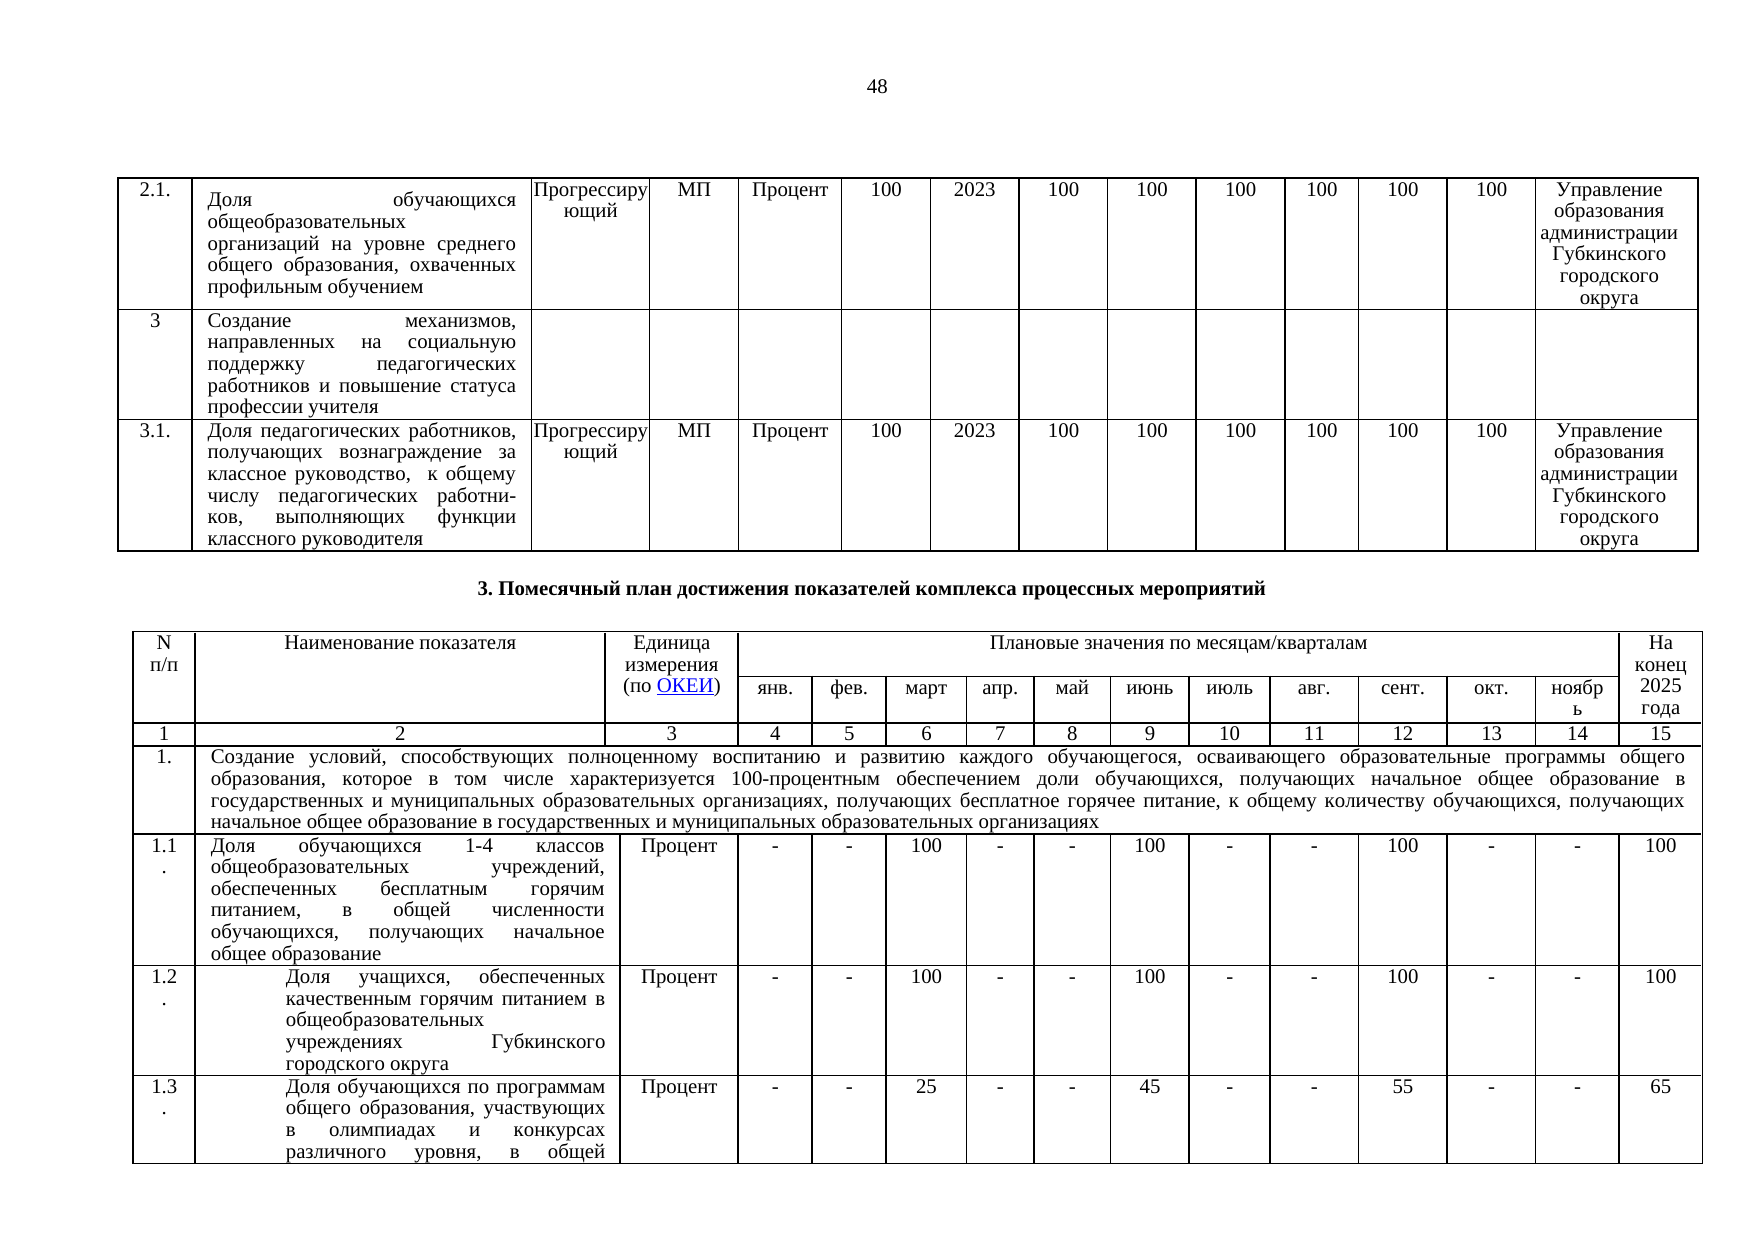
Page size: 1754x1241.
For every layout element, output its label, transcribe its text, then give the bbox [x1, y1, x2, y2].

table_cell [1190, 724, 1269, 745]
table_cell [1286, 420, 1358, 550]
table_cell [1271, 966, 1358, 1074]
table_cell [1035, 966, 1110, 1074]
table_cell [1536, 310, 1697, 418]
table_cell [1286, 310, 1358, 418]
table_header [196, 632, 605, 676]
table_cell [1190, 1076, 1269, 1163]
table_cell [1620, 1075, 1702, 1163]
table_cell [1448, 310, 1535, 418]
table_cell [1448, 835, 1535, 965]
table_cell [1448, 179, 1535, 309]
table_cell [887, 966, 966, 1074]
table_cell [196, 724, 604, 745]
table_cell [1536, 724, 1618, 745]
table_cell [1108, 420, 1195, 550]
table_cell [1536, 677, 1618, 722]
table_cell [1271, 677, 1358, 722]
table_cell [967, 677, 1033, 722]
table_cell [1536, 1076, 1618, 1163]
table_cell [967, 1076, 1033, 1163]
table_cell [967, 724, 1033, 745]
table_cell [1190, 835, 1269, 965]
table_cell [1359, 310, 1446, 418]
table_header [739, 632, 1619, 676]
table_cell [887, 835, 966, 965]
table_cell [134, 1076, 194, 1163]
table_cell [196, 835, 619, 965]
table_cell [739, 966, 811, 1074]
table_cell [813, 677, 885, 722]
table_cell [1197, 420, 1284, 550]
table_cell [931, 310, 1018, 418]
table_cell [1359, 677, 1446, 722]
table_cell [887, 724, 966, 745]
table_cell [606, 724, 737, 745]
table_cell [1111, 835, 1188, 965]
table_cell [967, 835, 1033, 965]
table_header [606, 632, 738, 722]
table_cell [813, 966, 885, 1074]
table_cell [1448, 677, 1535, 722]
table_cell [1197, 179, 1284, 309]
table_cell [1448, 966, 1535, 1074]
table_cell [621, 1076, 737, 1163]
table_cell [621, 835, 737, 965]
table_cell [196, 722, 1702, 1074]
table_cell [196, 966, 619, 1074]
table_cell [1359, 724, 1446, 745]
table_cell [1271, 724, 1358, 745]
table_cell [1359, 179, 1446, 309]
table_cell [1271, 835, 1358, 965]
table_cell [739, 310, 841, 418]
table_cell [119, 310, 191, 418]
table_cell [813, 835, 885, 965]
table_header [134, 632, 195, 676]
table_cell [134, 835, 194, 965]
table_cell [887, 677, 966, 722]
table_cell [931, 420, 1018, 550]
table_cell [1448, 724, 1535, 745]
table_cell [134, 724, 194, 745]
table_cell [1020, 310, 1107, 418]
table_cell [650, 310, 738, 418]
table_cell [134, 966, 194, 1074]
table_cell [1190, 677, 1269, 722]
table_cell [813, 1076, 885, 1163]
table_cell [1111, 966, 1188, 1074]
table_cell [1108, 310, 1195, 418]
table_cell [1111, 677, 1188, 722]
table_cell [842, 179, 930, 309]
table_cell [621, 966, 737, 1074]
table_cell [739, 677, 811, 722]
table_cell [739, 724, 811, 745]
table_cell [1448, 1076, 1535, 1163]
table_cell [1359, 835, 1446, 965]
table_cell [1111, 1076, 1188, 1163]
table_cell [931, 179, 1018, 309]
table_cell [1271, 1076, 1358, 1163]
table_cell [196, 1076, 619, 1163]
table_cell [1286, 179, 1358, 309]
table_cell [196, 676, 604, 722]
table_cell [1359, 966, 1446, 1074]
subtitle 3. Помесячный план достижения показателей комплекса процессных мероприятий [118, 576, 1636, 631]
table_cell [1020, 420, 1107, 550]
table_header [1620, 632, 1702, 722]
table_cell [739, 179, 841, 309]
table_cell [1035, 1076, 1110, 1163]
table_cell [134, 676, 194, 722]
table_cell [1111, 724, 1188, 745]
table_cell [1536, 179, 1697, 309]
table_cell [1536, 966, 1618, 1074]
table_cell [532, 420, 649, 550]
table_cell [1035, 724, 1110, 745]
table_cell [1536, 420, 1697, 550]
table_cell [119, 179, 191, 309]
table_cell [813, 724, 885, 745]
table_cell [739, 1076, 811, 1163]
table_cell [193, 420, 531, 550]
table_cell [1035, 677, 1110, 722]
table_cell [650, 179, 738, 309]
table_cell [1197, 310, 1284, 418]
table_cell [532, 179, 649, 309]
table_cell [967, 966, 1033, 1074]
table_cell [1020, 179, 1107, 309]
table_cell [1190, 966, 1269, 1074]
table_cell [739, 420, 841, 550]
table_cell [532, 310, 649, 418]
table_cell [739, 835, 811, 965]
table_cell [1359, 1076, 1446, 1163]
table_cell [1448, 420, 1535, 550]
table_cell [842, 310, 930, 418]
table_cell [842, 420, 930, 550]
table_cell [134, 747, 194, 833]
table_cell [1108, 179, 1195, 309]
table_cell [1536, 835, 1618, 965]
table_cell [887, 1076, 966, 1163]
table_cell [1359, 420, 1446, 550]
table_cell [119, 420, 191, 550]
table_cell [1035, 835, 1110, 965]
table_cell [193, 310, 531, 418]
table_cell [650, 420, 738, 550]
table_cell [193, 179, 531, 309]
